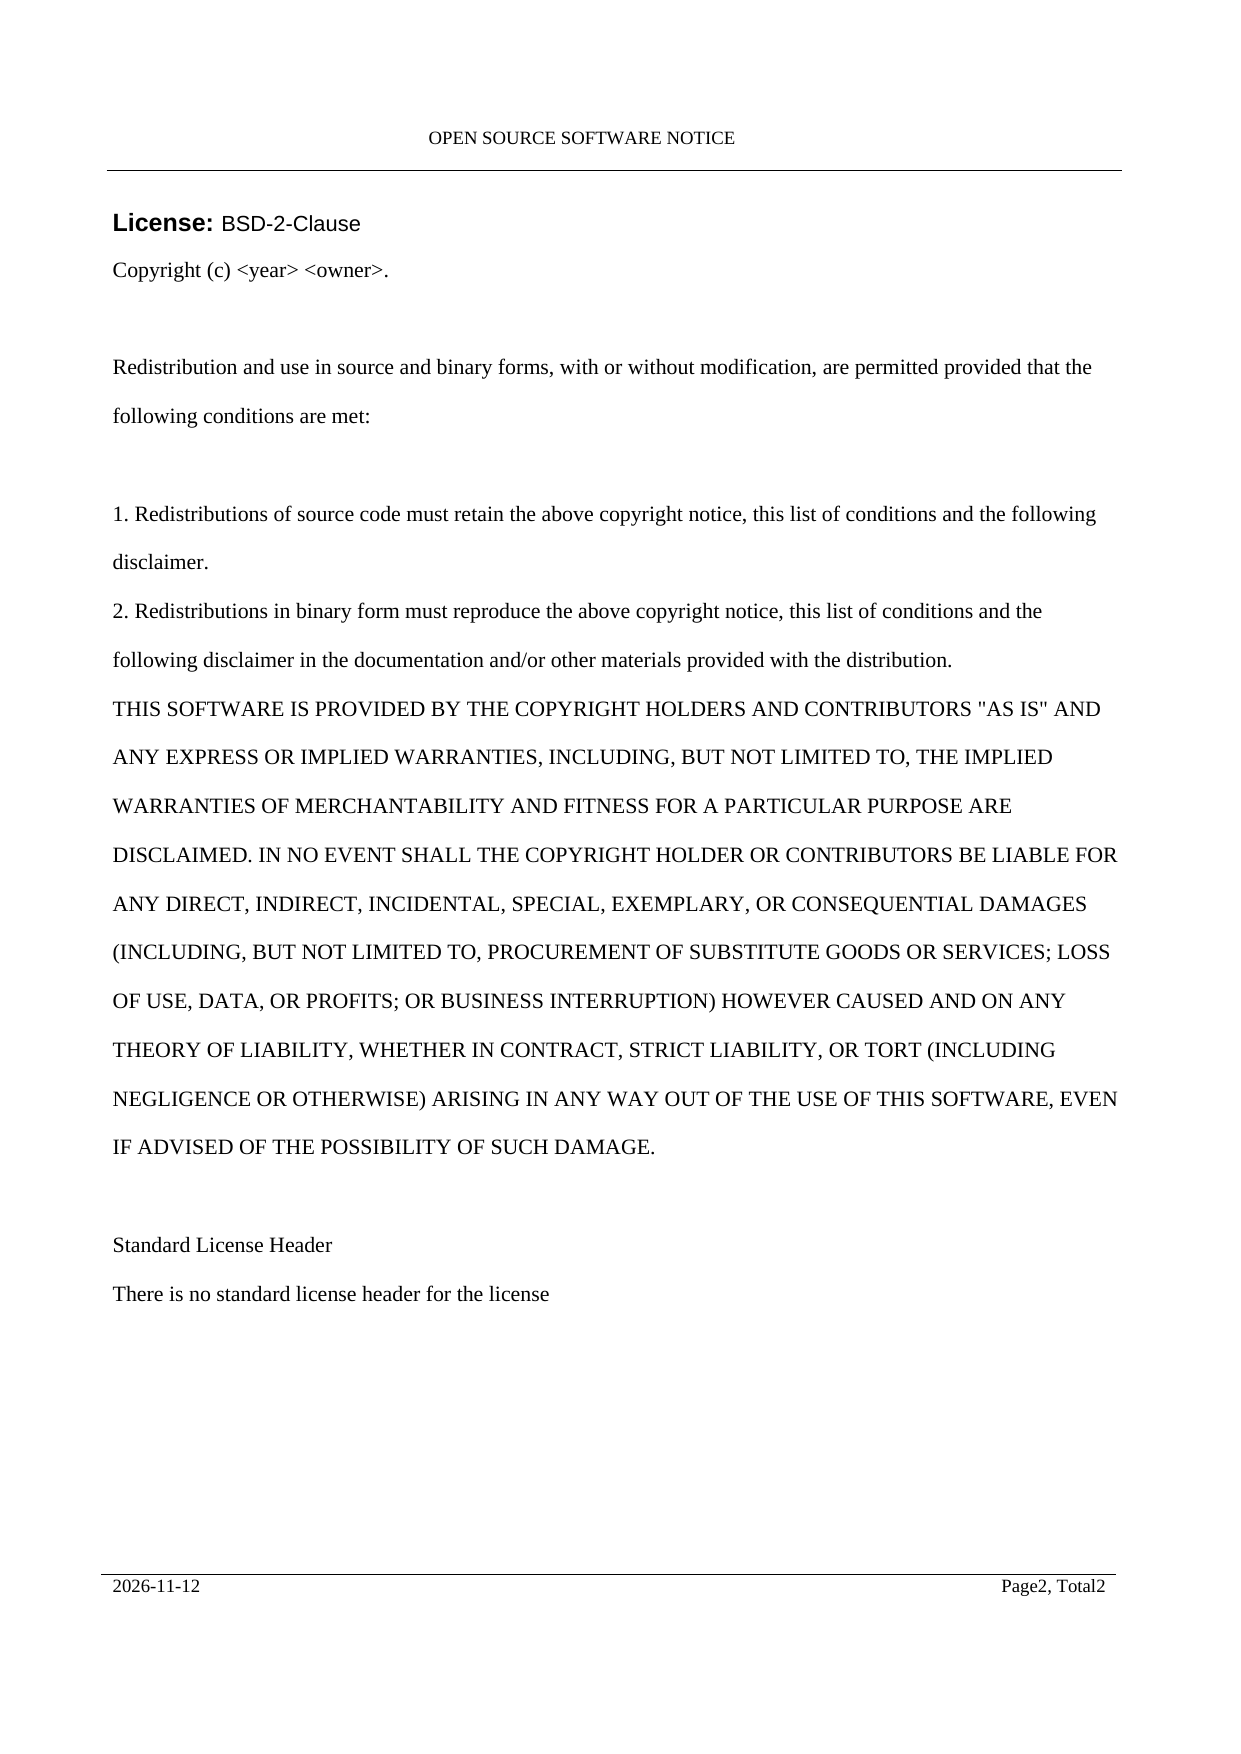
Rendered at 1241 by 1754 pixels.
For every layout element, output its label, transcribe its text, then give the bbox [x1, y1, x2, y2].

text Copyright (c) <year> <owner>. Redistribution and use in source and binary forms, with or without modification, are permitted provided that the following conditions are met: 1. Redistributions of source code must retain the above copyright notice, this list of conditions and the following disclaimer. 2. Redistributions in binary form must reproduce the above copyright notice, this list of conditions and the following disclaimer in the documentation and/or other materials provided with the distribution. THIS SOFTWARE IS PROVIDED BY THE COPYRIGHT HOLDERS AND CONTRIBUTORS "AS IS" AND ANY EXPRESS OR IMPLIED WARRANTIES, INCLUDING, BUT NOT LIMITED TO, THE IMPLIED WARRANTIES OF MERCHANTABILITY AND FITNESS FOR A PARTICULAR PURPOSE ARE DISCLAIMED. IN NO EVENT SHALL THE COPYRIGHT HOLDER OR CONTRIBUTORS BE LIABLE FOR ANY DIRECT, INDIRECT, INCIDENTAL, SPECIAL, EXEMPLARY, OR CONSEQUENTIAL DAMAGES (INCLUDING, BUT NOT LIMITED TO, PROCUREMENT OF SUBSTITUTE GOODS OR SERVICES; LOSS OF USE, DATA, OR PROFITS; OR BUSINESS INTERRUPTION) HOWEVER CAUSED AND ON ANY THEORY OF LIABILITY, WHETHER IN CONTRACT, STRICT LIABILITY, OR TORT (INCLUDING NEGLIGENCE OR OTHERWISE) ARISING IN ANY WAY OUT OF THE USE OF THIS SOFTWARE, EVEN IF ADVISED OF THE POSSIBILITY OF SUCH DAMAGE. Standard License Header There is no standard license header for the license [112, 253, 1128, 1309]
text License: BSD-2-Clause [112, 206, 1128, 239]
